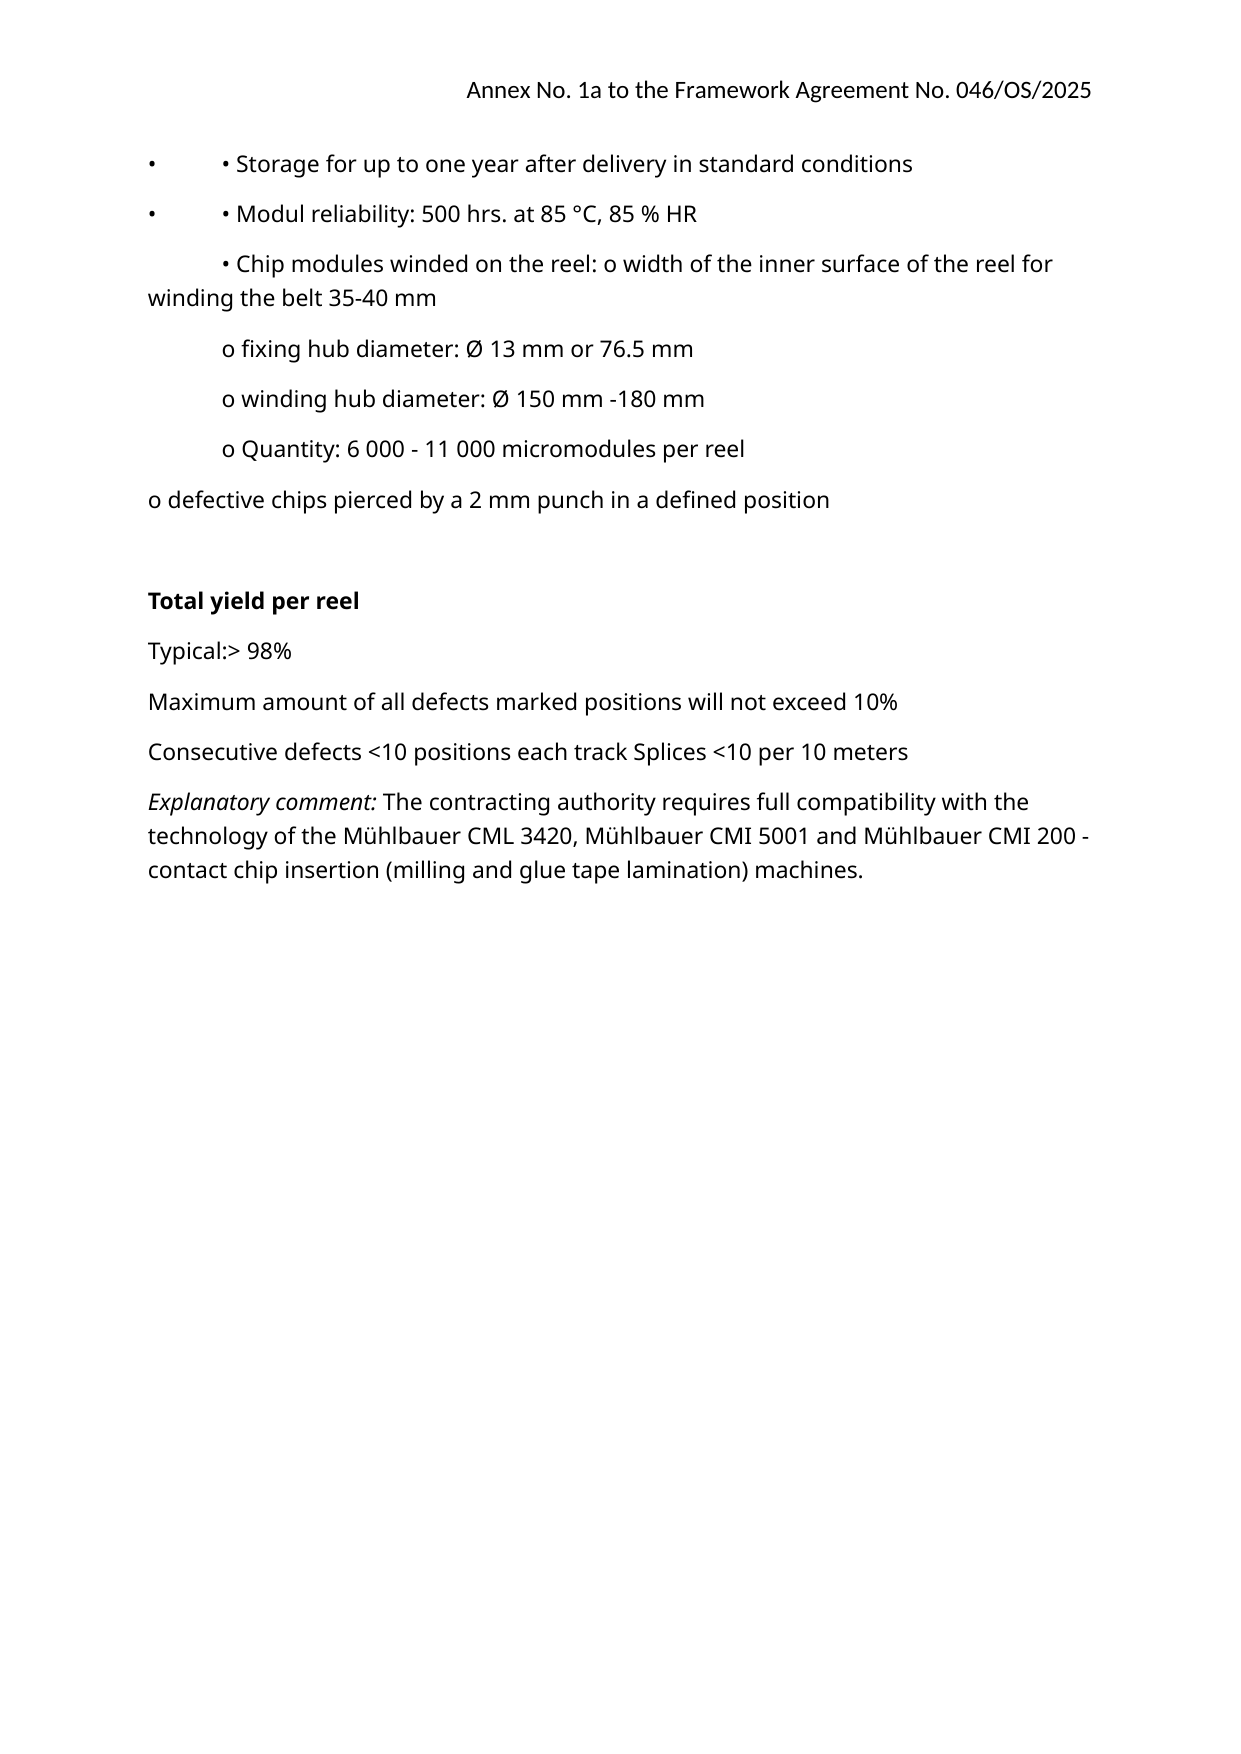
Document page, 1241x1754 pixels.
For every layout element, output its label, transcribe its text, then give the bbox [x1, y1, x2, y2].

list • Modul reliability: 500 hrs. at 85 °C, 85 % HR [148, 198, 1093, 229]
list • Storage for up to one year after delivery in standard conditions [148, 148, 1093, 179]
text o defective chips pierced by a 2 mm punch in a defined position [148, 484, 1093, 515]
list o winding hub diameter: Ø 150 mm -180 mm [148, 383, 1093, 414]
text Typical:> 98% [148, 635, 1093, 666]
text Explanatory comment: The contracting authority requires full compatibility with the technology of the Mühlbauer CML 3420, Mühlbauer CMI 5001 and Mühlbauer CMI 200 - contact chip insertion (milling and glue tape lamination) machines. [148, 786, 1093, 885]
list o Quantity: 6 000 - 11 000 micromodules per reel [148, 433, 1093, 465]
text Consecutive defects <10 positions each track Splices <10 per 10 meters [148, 736, 1093, 767]
text Maximum amount of all defects marked positions will not exceed 10% [148, 686, 1093, 717]
list o fixing hub diameter: Ø 13 mm or 76.5 mm [148, 333, 1093, 364]
text Total yield per reel [148, 585, 1093, 616]
list • Chip modules winded on the reel: o width of the inner surface of the reel for winding the belt 35-40 mm [148, 248, 1093, 313]
